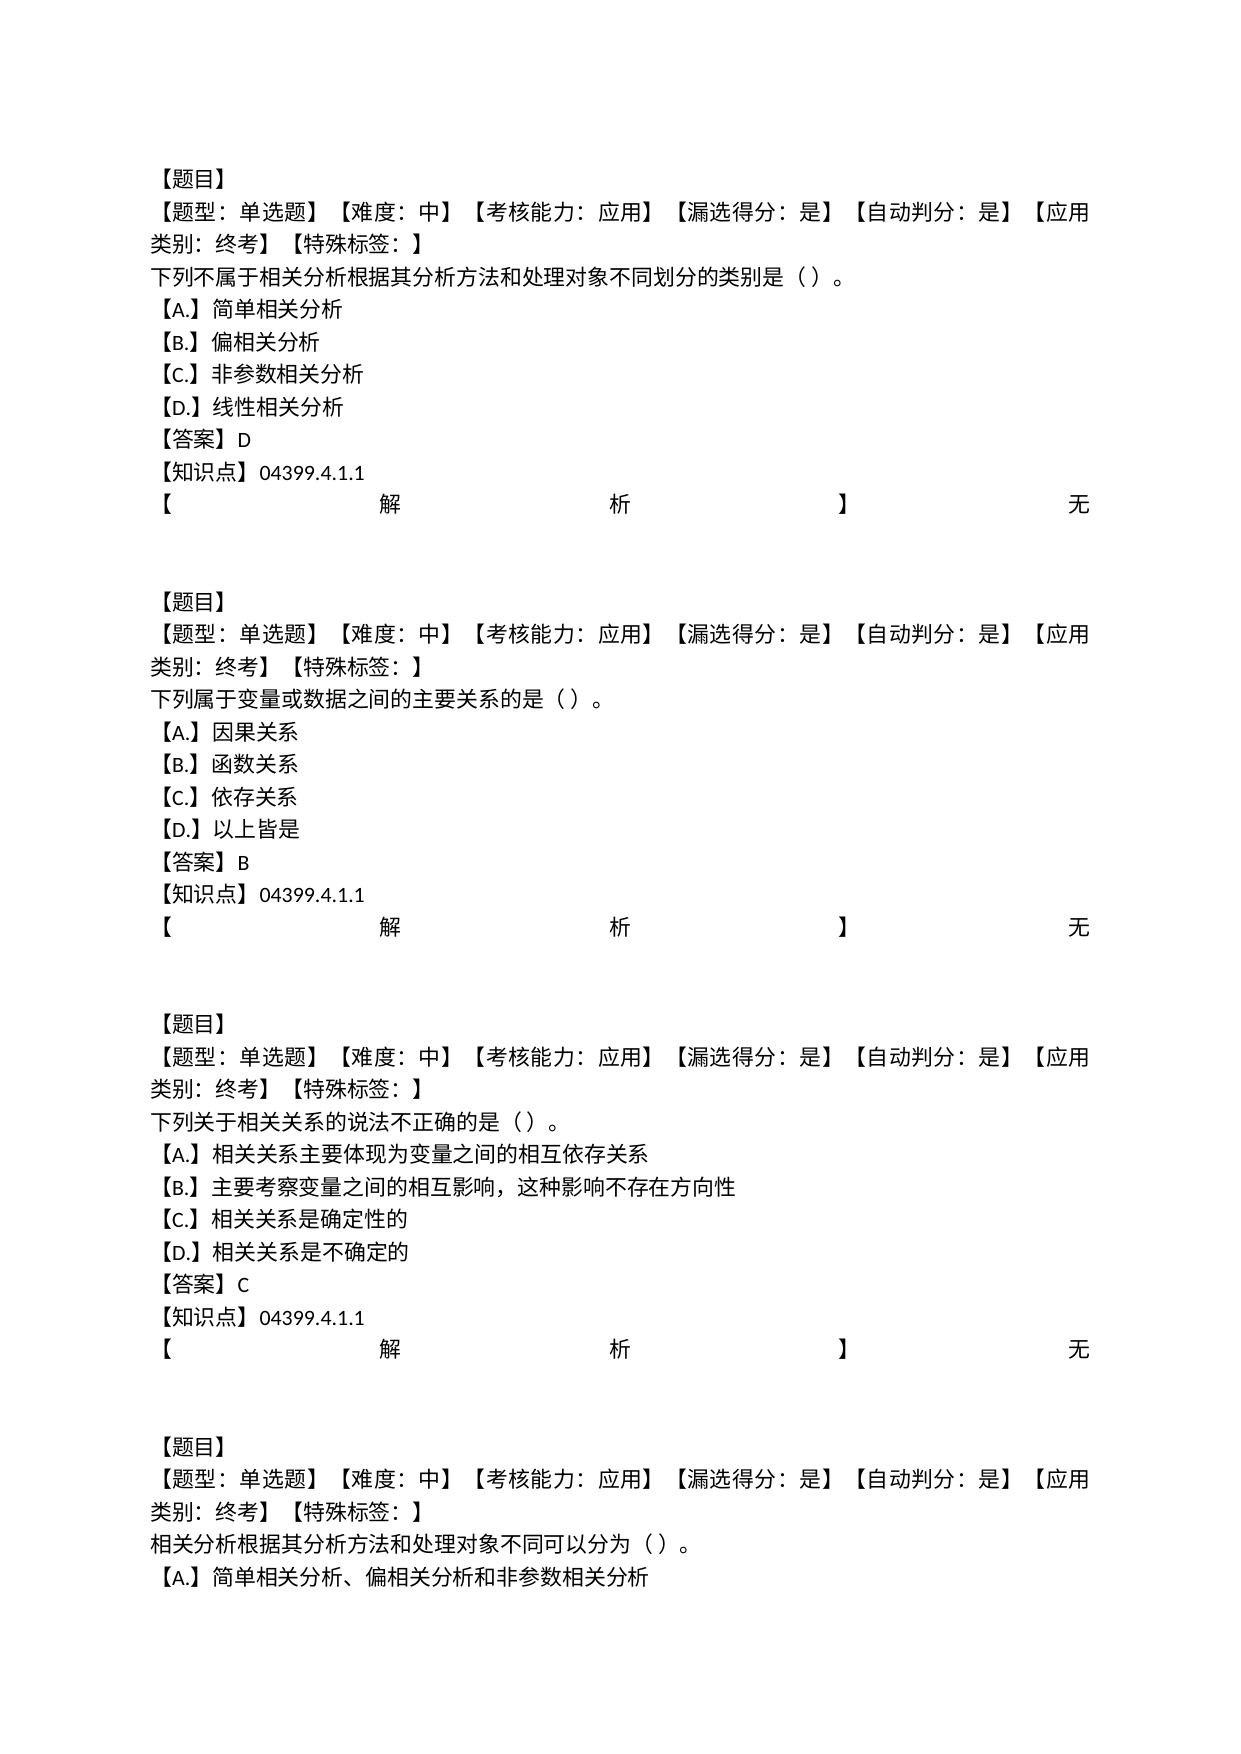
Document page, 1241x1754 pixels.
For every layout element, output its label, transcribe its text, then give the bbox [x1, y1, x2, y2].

text 【D.】相关关系是不确定的 [150, 1234, 1090, 1267]
text 【A.】简单相关分析 [150, 292, 1090, 324]
text 【题目】 [150, 162, 1090, 194]
text 【解析】无 [150, 909, 1090, 974]
text 【解析】无 [150, 487, 1090, 552]
text 【B.】偏相关分析 [150, 324, 1090, 357]
text 【答案】D [150, 422, 1090, 454]
text 下列属于变量或数据之间的主要关系的是（ ）。 [150, 682, 1090, 714]
text 【B.】主要考察变量之间的相互影响，这种影响不存在方向性 [150, 1169, 1090, 1202]
text 【知识点】04399.4.1.1 [150, 877, 1090, 909]
text 【D.】以上皆是 [150, 812, 1090, 844]
text 相关分析根据其分析方法和处理对象不同可以分为（ ）。 [150, 1527, 1090, 1559]
text 【解析】无 [150, 1332, 1090, 1397]
text 【A.】相关关系主要体现为变量之间的相互依存关系 [150, 1137, 1090, 1169]
text 【A.】简单相关分析、偏相关分析和非参数相关分析 [150, 1559, 1090, 1592]
text 【知识点】04399.4.1.1 [150, 1299, 1090, 1332]
text 【C.】非参数相关分析 [150, 357, 1090, 389]
text 下列不属于相关分析根据其分析方法和处理对象不同划分的类别是（ ）。 [150, 259, 1090, 292]
text 【题目】 [150, 584, 1090, 617]
text 下列关于相关关系的说法不正确的是（ ）。 [150, 1104, 1090, 1137]
text 【题型：单选题】【难度：中】【考核能力：应用】【漏选得分：是】【自动判分：是】【应用类别：终考】【特殊标签：】 [150, 1462, 1090, 1527]
text 【题型：单选题】【难度：中】【考核能力：应用】【漏选得分：是】【自动判分：是】【应用类别：终考】【特殊标签：】 [150, 1039, 1090, 1104]
text 【题目】 [150, 1429, 1090, 1462]
text 【知识点】04399.4.1.1 [150, 454, 1090, 487]
text 【题型：单选题】【难度：中】【考核能力：应用】【漏选得分：是】【自动判分：是】【应用类别：终考】【特殊标签：】 [150, 617, 1090, 682]
text 【A.】因果关系 [150, 714, 1090, 747]
text 【答案】B [150, 844, 1090, 877]
text 【C.】相关关系是确定性的 [150, 1202, 1090, 1234]
text 【C.】依存关系 [150, 779, 1090, 812]
text 【题目】 [150, 1007, 1090, 1039]
text 【D.】线性相关分析 [150, 389, 1090, 422]
text 【B.】函数关系 [150, 747, 1090, 779]
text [150, 194, 1090, 259]
text 【答案】C [150, 1267, 1090, 1299]
